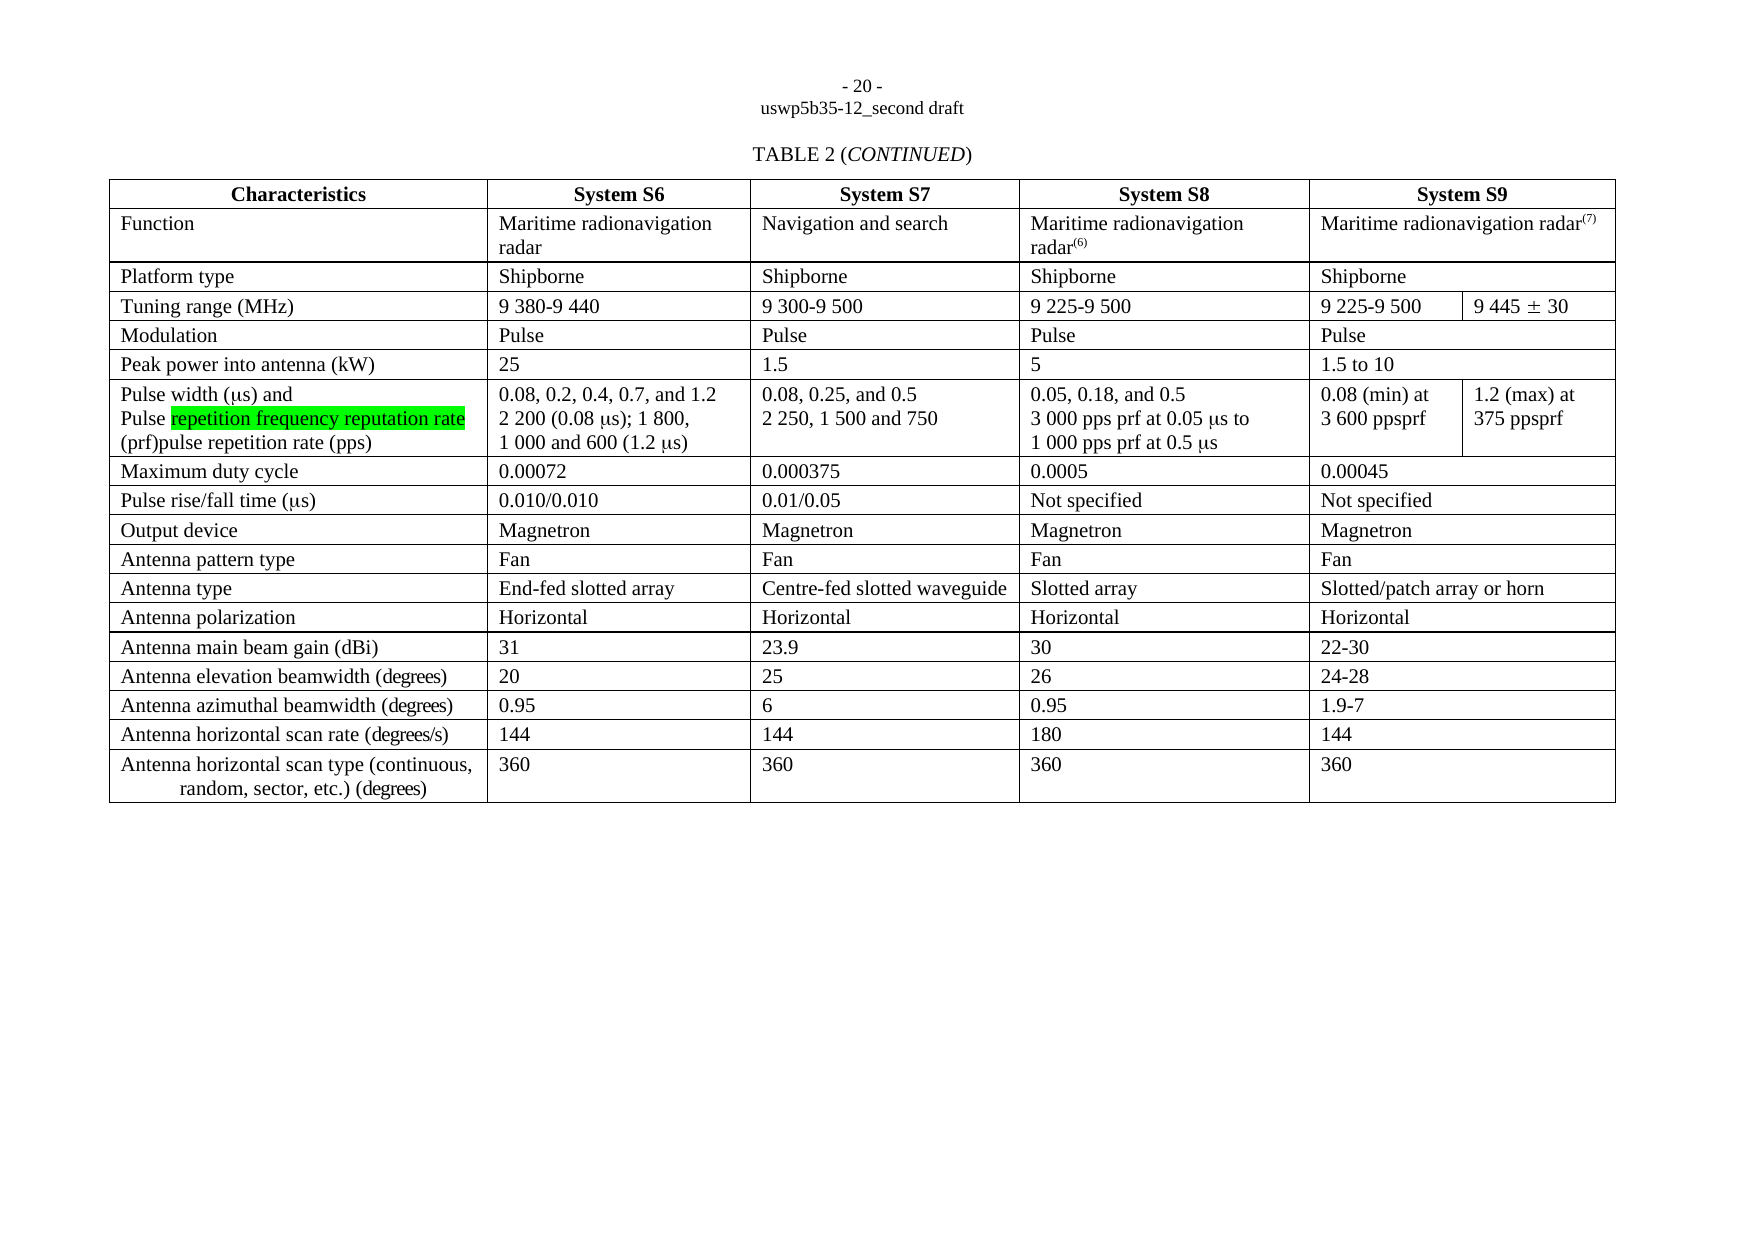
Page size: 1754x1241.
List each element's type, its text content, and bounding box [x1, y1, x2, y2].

table_cell Output device [110, 515, 487, 544]
table_cell Horizontal [1310, 603, 1615, 631]
table_cell Antenna elevation beamwidth (degrees) [110, 662, 487, 690]
table_cell Fan [488, 545, 750, 573]
table_cell Antenna type [110, 574, 487, 602]
table_cell 0.00045 [1310, 457, 1615, 485]
table_cell 0.05, 0.18, and 0.5 3 000 at 0.05 s to 1 000 at 0.5 s [1020, 380, 1309, 456]
table_cell 31 [488, 633, 750, 661]
table_cell Fan [751, 545, 1019, 573]
table_cell Centre-fed slotted waveguide [751, 574, 1019, 602]
table_header System S8 [1020, 180, 1309, 208]
table_cell Pulse [1020, 321, 1309, 349]
table_cell 9 380-9 440 [488, 292, 750, 320]
text TABLE 2 (continued) [118, 118, 1606, 166]
table_cell Antenna azimuthal beamwidth (degrees) [110, 691, 487, 719]
table_cell 26 [1020, 662, 1309, 690]
table_cell Antenna horizontal scan rate (degrees/s) [110, 720, 487, 748]
table_cell 1.5 to 10 [1310, 350, 1615, 378]
table_cell Shipborne [751, 263, 1019, 291]
table_cell 0.00072 [488, 457, 750, 485]
table_cell Peak power into antenna (kW) [110, 350, 487, 378]
table_header System S6 [488, 180, 750, 208]
table_cell 22-30 [1310, 633, 1615, 661]
table_cell 0.08 (min) at 3 600 [1310, 380, 1462, 456]
table_cell Magnetron [751, 515, 1019, 544]
table_cell Not specified [1020, 486, 1309, 514]
table_cell 25 [488, 350, 750, 378]
table_cell Maritime radionavigation radar [488, 209, 750, 261]
table_cell Pulse [751, 321, 1019, 349]
table_cell Horizontal [488, 603, 750, 631]
table_cell Shipborne [1020, 263, 1309, 291]
table_cell 360 [488, 750, 750, 802]
table_cell 1.2 (max) at 375 [1463, 380, 1615, 456]
table_cell Modulation [110, 321, 487, 349]
table_cell Antenna main beam gain (dBi) [110, 633, 487, 661]
table_cell 0.95 [1020, 691, 1309, 719]
table_cell Magnetron [1310, 515, 1615, 544]
table_cell 0.0005 [1020, 457, 1309, 485]
table_header System S9 [1310, 180, 1615, 208]
table_cell Pulse rise/fall time (s) [110, 486, 487, 514]
table_cell End-fed slotted array [488, 574, 750, 602]
table_cell 1.5 [751, 350, 1019, 378]
table_cell Navigation and search [751, 209, 1019, 261]
table_cell 0.000375 [751, 457, 1019, 485]
table_cell Slotted array [1020, 574, 1309, 602]
table_cell 9 225-9 500 [1020, 292, 1309, 320]
table_header Characteristics [110, 180, 487, 208]
table_cell 0.08, 0.2, 0.4, 0.7, and 1.2 2 200 (0.08 s); 1 800, 1 000 and 600 (1.2 s) [488, 380, 750, 456]
table_cell 360 [751, 750, 1019, 802]
table_cell 9 445 30 [1463, 292, 1615, 320]
table_cell 144 [488, 720, 750, 748]
table_cell Horizontal [751, 603, 1019, 631]
table_cell Magnetron [488, 515, 750, 544]
table_cell Shipborne [1310, 263, 1615, 291]
table_cell 9 225-9 500 [1310, 292, 1462, 320]
table_cell Platform type [110, 263, 487, 291]
table_cell Tuning range (MHz) [110, 292, 487, 320]
table_cell Shipborne [488, 263, 750, 291]
table_cell 24-28 [1310, 662, 1615, 690]
table_cell Pulse width (s) and [110, 380, 487, 456]
table_cell Maritime radionavigation radar(7) [1310, 209, 1615, 261]
table_cell Maximum duty cycle [110, 457, 487, 485]
table_cell 0.01/0.05 [751, 486, 1019, 514]
table_cell Antenna horizontal scan type (continuous, random, sector, etc.) (degrees) [110, 750, 487, 802]
table_cell Magnetron [1020, 515, 1309, 544]
table_cell 360 [1020, 750, 1309, 802]
table_cell 23.9 [751, 633, 1019, 661]
table_cell Pulse [488, 321, 750, 349]
table_cell 360 [1310, 750, 1615, 802]
table_cell Slotted/patch array or horn [1310, 574, 1615, 602]
table_cell Fan [1020, 545, 1309, 573]
table_cell Horizontal [1020, 603, 1309, 631]
table_cell 0.010/0.010 [488, 486, 750, 514]
table_cell Antenna pattern type [110, 545, 487, 573]
table_cell 30 [1020, 633, 1309, 661]
table_cell Antenna polarization [110, 603, 487, 631]
table_cell Not specified [1310, 486, 1615, 514]
table_cell Function [110, 209, 487, 261]
table_cell 25 [751, 662, 1019, 690]
table_cell 5 [1020, 350, 1309, 378]
table_cell Pulse [1310, 321, 1615, 349]
table_cell 20 [488, 662, 750, 690]
table_cell 6 [751, 691, 1019, 719]
table_header System S7 [751, 180, 1019, 208]
table_cell Fan [1310, 545, 1615, 573]
table_cell 9 300-9 500 [751, 292, 1019, 320]
table_cell 144 [1310, 720, 1615, 748]
table_cell Maritime radionavigation radar(6) [1020, 209, 1309, 261]
table_cell 1.9-7 [1310, 691, 1615, 719]
table_cell 144 [751, 720, 1019, 748]
table_cell 180 [1020, 720, 1309, 748]
table_cell 0.95 [488, 691, 750, 719]
table_cell 0.08, 0.25, and 0.5 2 250, 1 500 and 750 [751, 380, 1019, 456]
